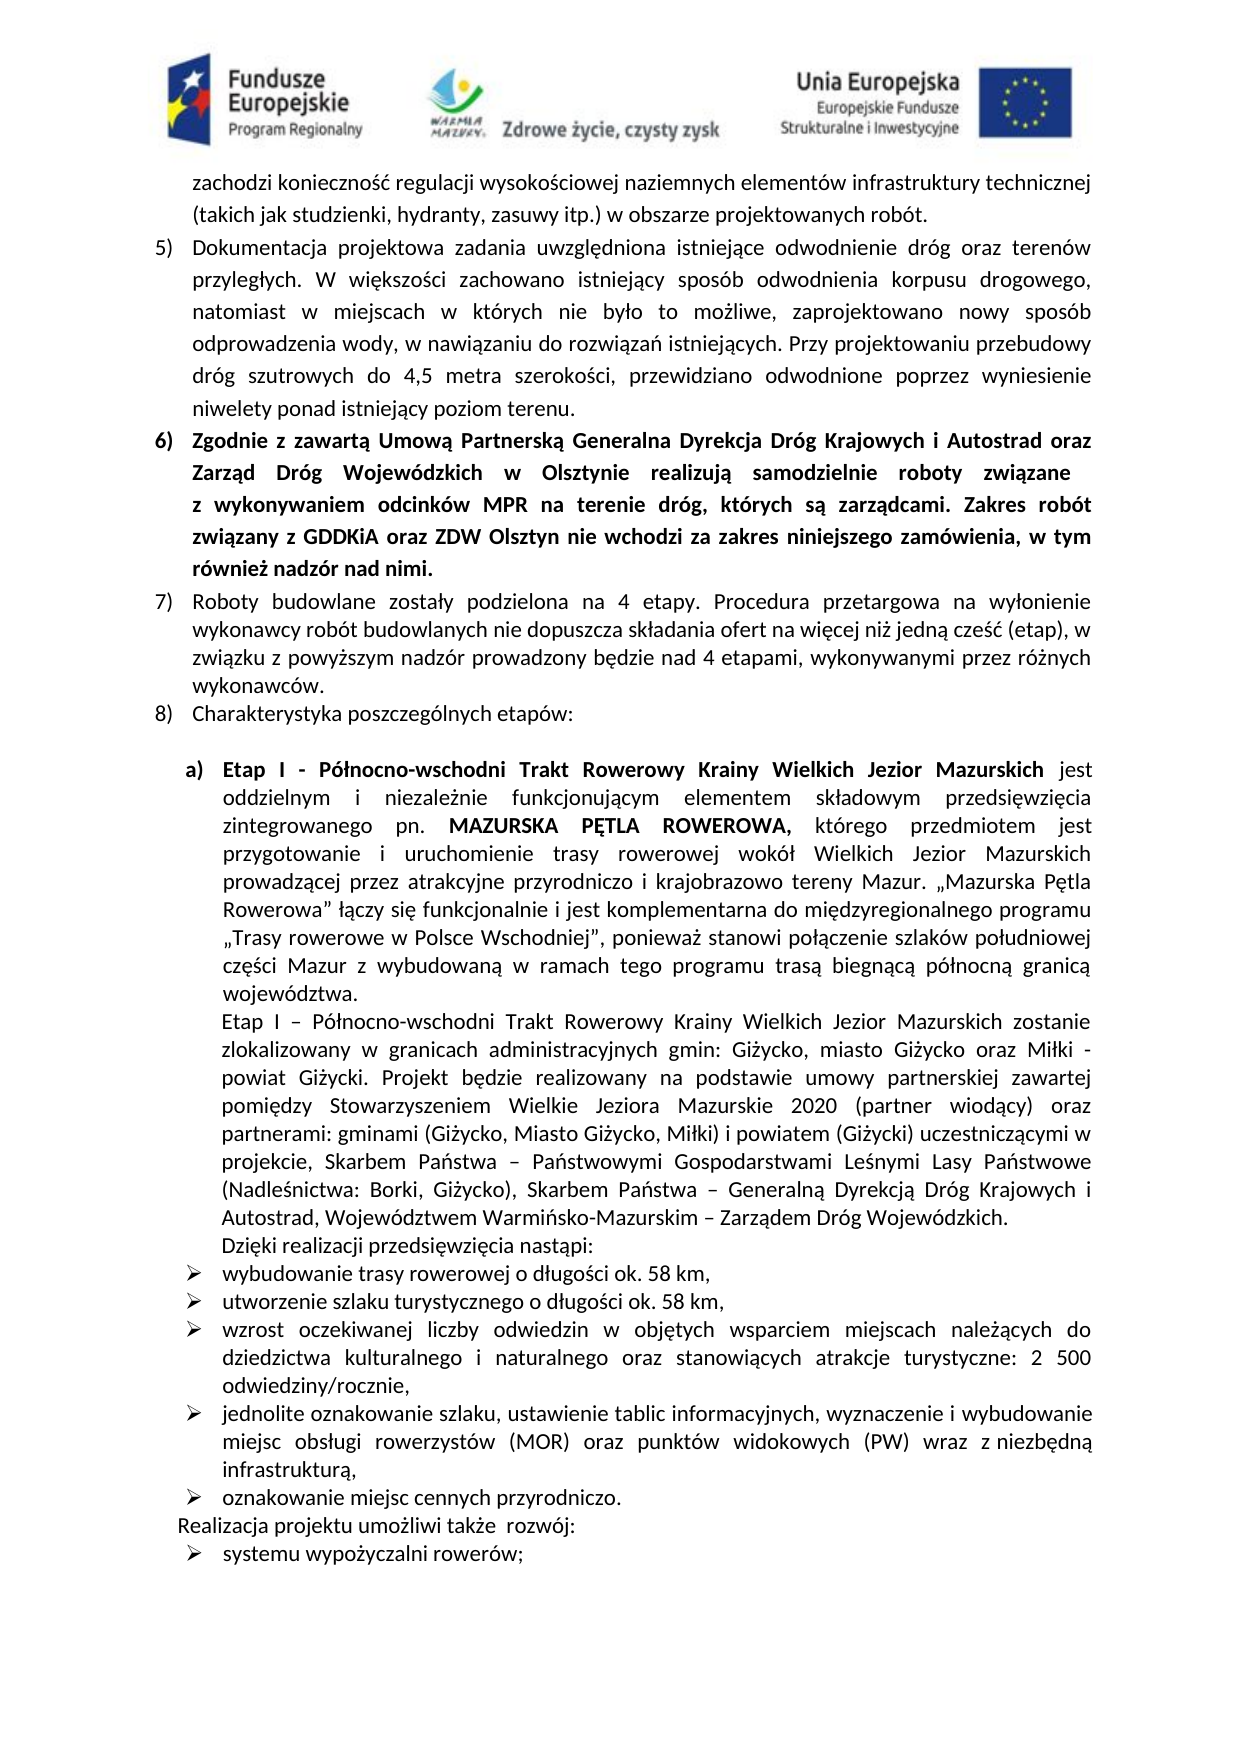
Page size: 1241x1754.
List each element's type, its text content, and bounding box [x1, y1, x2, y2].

text Etap I – Północno-wschodni Trakt Rowerowy Krainy Wielkich Jezior Mazurskich zostanie zlokalizowany w granicach administracyjnych gmin: Giżycko, miasto Giżycko oraz Miłki - powiat Giżycki. Projekt będzie realizowany na podstawie umowy partnerskiej zawartej pomiędzy Stowarzyszeniem Wielkie Jeziora Mazurskie 2020 (partner wiodący) oraz partnerami: gminami (Giżycko, Miasto Giżycko, Miłki) i powiatem (Giżycki) uczestniczącymi w projekcie, Skarbem Państwa – Państwowymi Gospodarstwami Leśnymi Lasy Państwowe (Nadleśnictwa: Borki, Giżycko), Skarbem Państwa – Generalną Dyrekcją Dróg Krajowych i Autostrad, Województwem Warmińsko-Mazurskim – Zarządem Dróg Wojewódzkich. [221, 1007, 1093, 1231]
list systemu wypożyczalni rowerów; [185, 1539, 1093, 1567]
list wzrost oczekiwanej liczby odwiedzin w objętych wsparciem miejscach należących do dziedzictwa kulturalnego i naturalnego oraz stanowiących atrakcje turystyczne: 2 500 odwiedziny/rocznie, [185, 1315, 1093, 1399]
picture [147, 29, 1093, 169]
text Realizacja projektu umożliwi także rozwój: [177, 1511, 1093, 1539]
list oznakowanie miejsc cennych przyrodniczo. [185, 1483, 1093, 1511]
text Dzięki realizacji przedsięwzięcia nastąpi: [221, 1231, 1093, 1259]
list wybudowanie trasy rowerowej o długości ok. 58 km, [185, 1259, 1093, 1287]
list Zgodnie z zawartą Umową Partnerską Generalna Dyrekcja Dróg Krajowych i Autostrad oraz Zarząd Dróg Wojewódzkich w Olsztynie realizują samodzielnie roboty związane z wykonywaniem odcinków MPR na terenie dróg, których są zarządcami. Zakres robót związany z GDDKiA oraz ZDW Olsztyn nie wchodzi za zakres niniejszego zamówienia, w tym również nadzór nad nimi. [154, 426, 1093, 583]
list Charakterystyka poszczególnych etapów: [154, 699, 1093, 727]
list jednolite oznakowanie szlaku, ustawienie tablic informacyjnych, wyznaczenie i wybudowanie miejsc obsługi rowerzystów (MOR) oraz punktów widokowych (PW) wraz z niezbędną infrastrukturą, [185, 1399, 1093, 1483]
list Dokumentacja projektowa zadania uwzględniona istniejące odwodnienie dróg oraz terenów przyległych. W większości zachowano istniejący sposób odwodnienia korpusu drogowego, natomiast w miejscach w których nie było to możliwe, zaprojektowano nowy sposób odprowadzenia wody, w nawiązaniu do rozwiązań istniejących. Przy projektowaniu przebudowy dróg szutrowych do 4,5 metra szerokości, przewidziano odwodnione poprzez wyniesienie niwelety ponad istniejący poziom terenu. [154, 233, 1093, 422]
list utworzenie szlaku turystycznego o długości ok. 58 km, [185, 1287, 1093, 1315]
list Etap I - Północno-wschodni Trakt Rowerowy Krainy Wielkich Jezior Mazurskich jest oddzielnym i niezależnie funkcjonującym elementem składowym przedsięwzięcia zintegrowanego pn. MAZURSKA PĘTLA ROWEROWA, którego przedmiotem jest przygotowanie i uruchomienie trasy rowerowej wokół Wielkich Jezior Mazurskich prowadzącej przez atrakcyjne przyrodniczo i krajobrazowo tereny Mazur. „Mazurska Pętla Rowerowa” łączy się funkcjonalnie i jest komplementarna do międzyregionalnego programu „Trasy rowerowe w Polsce Wschodniej”, ponieważ stanowi połączenie szlaków południowej części Mazur z wybudowaną w ramach tego programu trasą biegnącą północną granicą województwa. [185, 755, 1093, 1007]
list Roboty budowlane zostały podzielona na 4 etapy. Procedura przetargowa na wyłonienie wykonawcy robót budowlanych nie dopuszcza składania ofert na więcej niż jedną cześć (etap), w związku z powyższym nadzór prowadzony będzie nad 4 etapami, wykonywanymi przez różnych wykonawców. [154, 587, 1093, 699]
